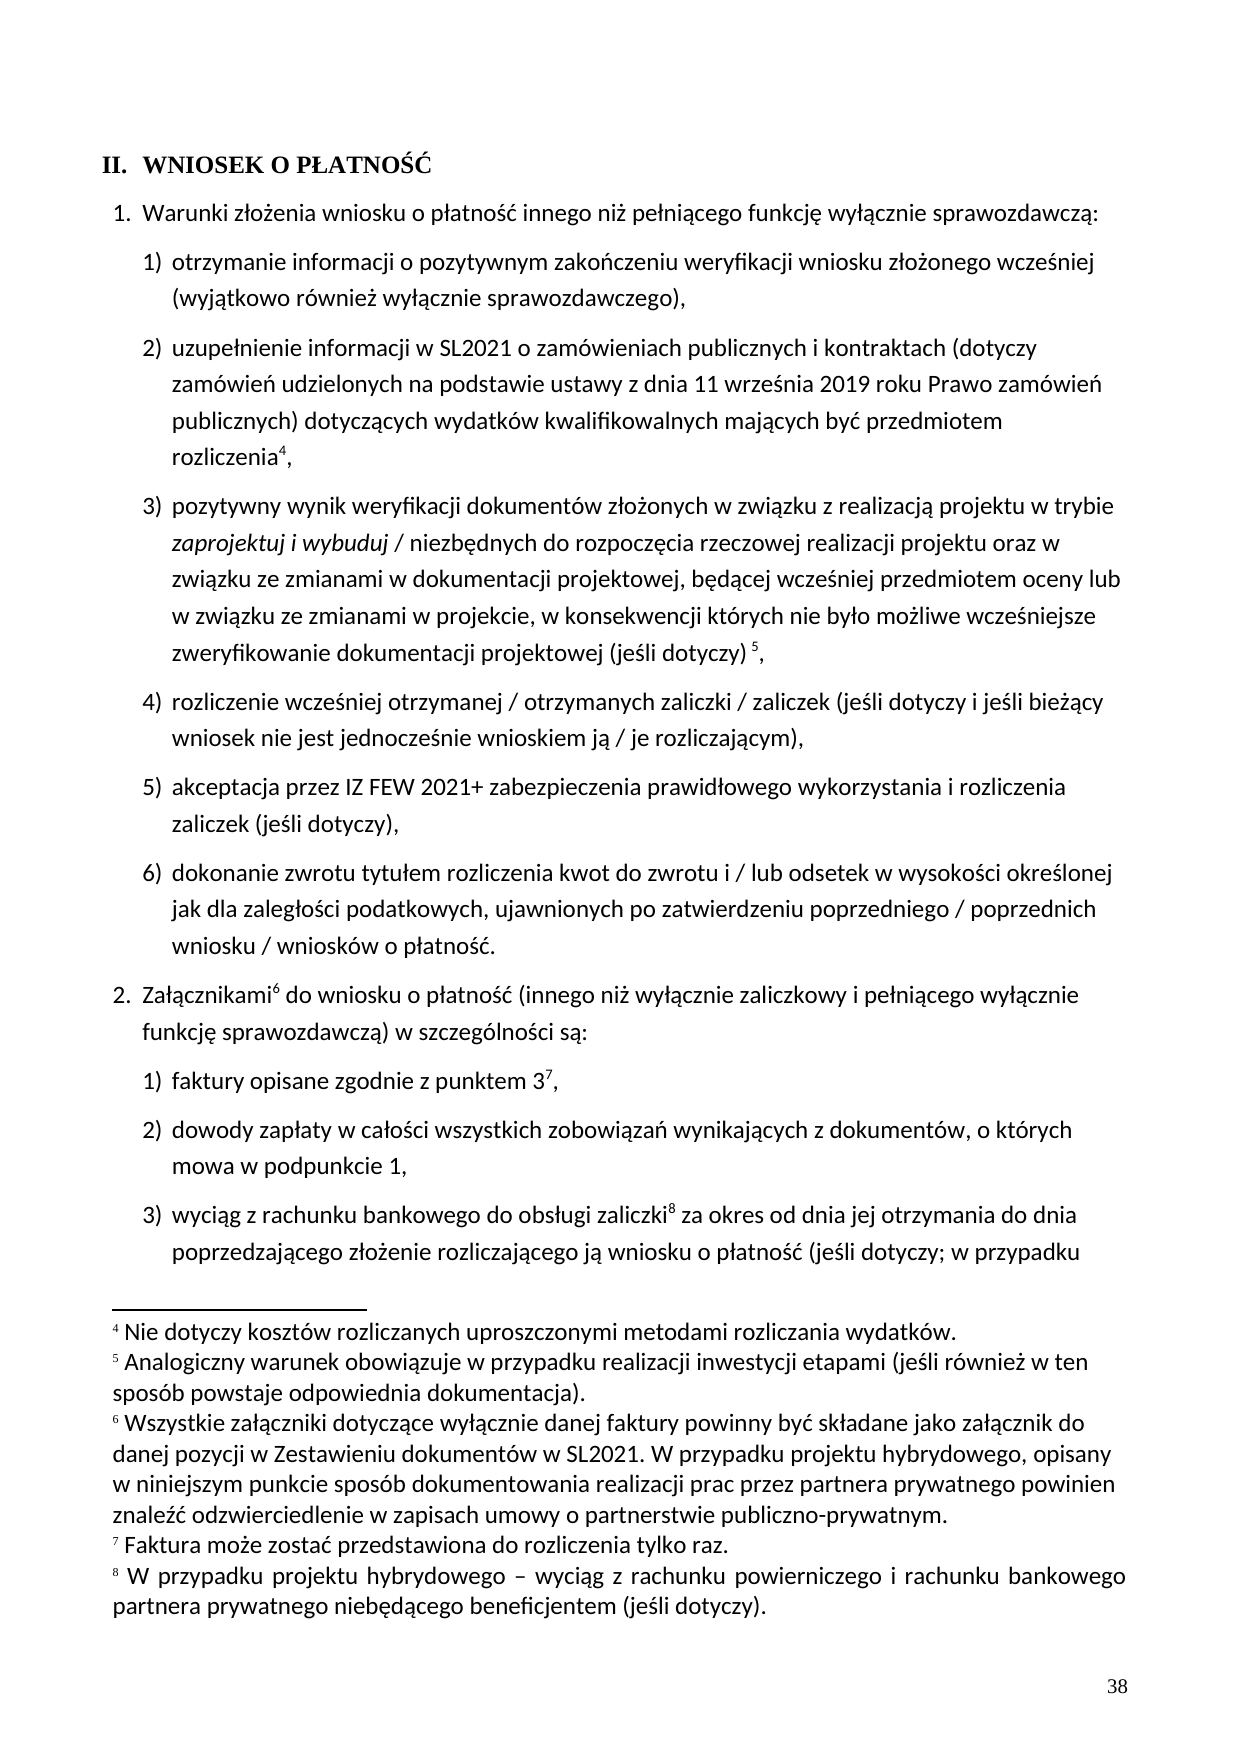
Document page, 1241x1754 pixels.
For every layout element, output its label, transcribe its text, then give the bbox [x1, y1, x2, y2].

list Warunki złożenia wniosku o płatność innego niż pełniącego funkcję wyłącznie sprawozdawczą: [112, 197, 1128, 227]
subtitle WNIOSEK O PŁATNOŚĆ [127, 150, 1128, 179]
list pozytywny wynik weryfikacji dokumentów złożonych w związku z realizacją projektu w trybie zaprojektuj i wybuduj / niezbędnych do rozpoczęcia rzeczowej realizacji projektu oraz w związku ze zmianami w dokumentacji projektowej, będącej wcześniej przedmiotem oceny lub w związku ze zmianami w projekcie, w konsekwencji których nie było możliwe wcześniejsze zweryfikowanie dokumentacji projektowej (jeśli dotyczy) , [142, 490, 1128, 667]
list akceptacja przez IZ FEW 2021+ zabezpieczenia prawidłowego wykorzystania i rozliczenia zaliczek (jeśli dotyczy), [142, 771, 1128, 838]
list uzupełnienie informacji w SL2021 o zamówieniach publicznych i kontraktach (dotyczy zamówień udzielonych na podstawie ustawy z dnia 11 września 2019 roku Prawo zamówień publicznych) dotyczących wydatków kwalifikowalnych mających być przedmiotem rozliczenia, [142, 332, 1128, 472]
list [142, 1199, 1128, 1267]
list faktury opisane zgodnie z punktem 3, [142, 1065, 1128, 1095]
list dowody zapłaty w całości wszystkich zobowiązań wynikających z dokumentów, o których mowa w podpunkcie 1, [142, 1114, 1128, 1181]
list rozliczenie wcześniej otrzymanej / otrzymanych zaliczki / zaliczek (jeśli dotyczy i jeśli bieżący wniosek nie jest jednocześnie wnioskiem ją / je rozliczającym), [142, 686, 1128, 753]
list otrzymanie informacji o pozytywnym zakończeniu weryfikacji wniosku złożonego wcześniej (wyjątkowo również wyłącznie sprawozdawczego), [142, 246, 1128, 313]
list Załącznikami do wniosku o płatność (innego niż wyłącznie zaliczkowy i pełniącego wyłącznie funkcję sprawozdawczą) w szczególności są: [112, 979, 1128, 1046]
list dokonanie zwrotu tytułem rozliczenia kwot do zwrotu i / lub odsetek w wysokości określonej jak dla zaległości podatkowych, ujawnionych po zatwierdzeniu poprzedniego / poprzednich wniosku / wniosków o płatność. [142, 857, 1128, 961]
